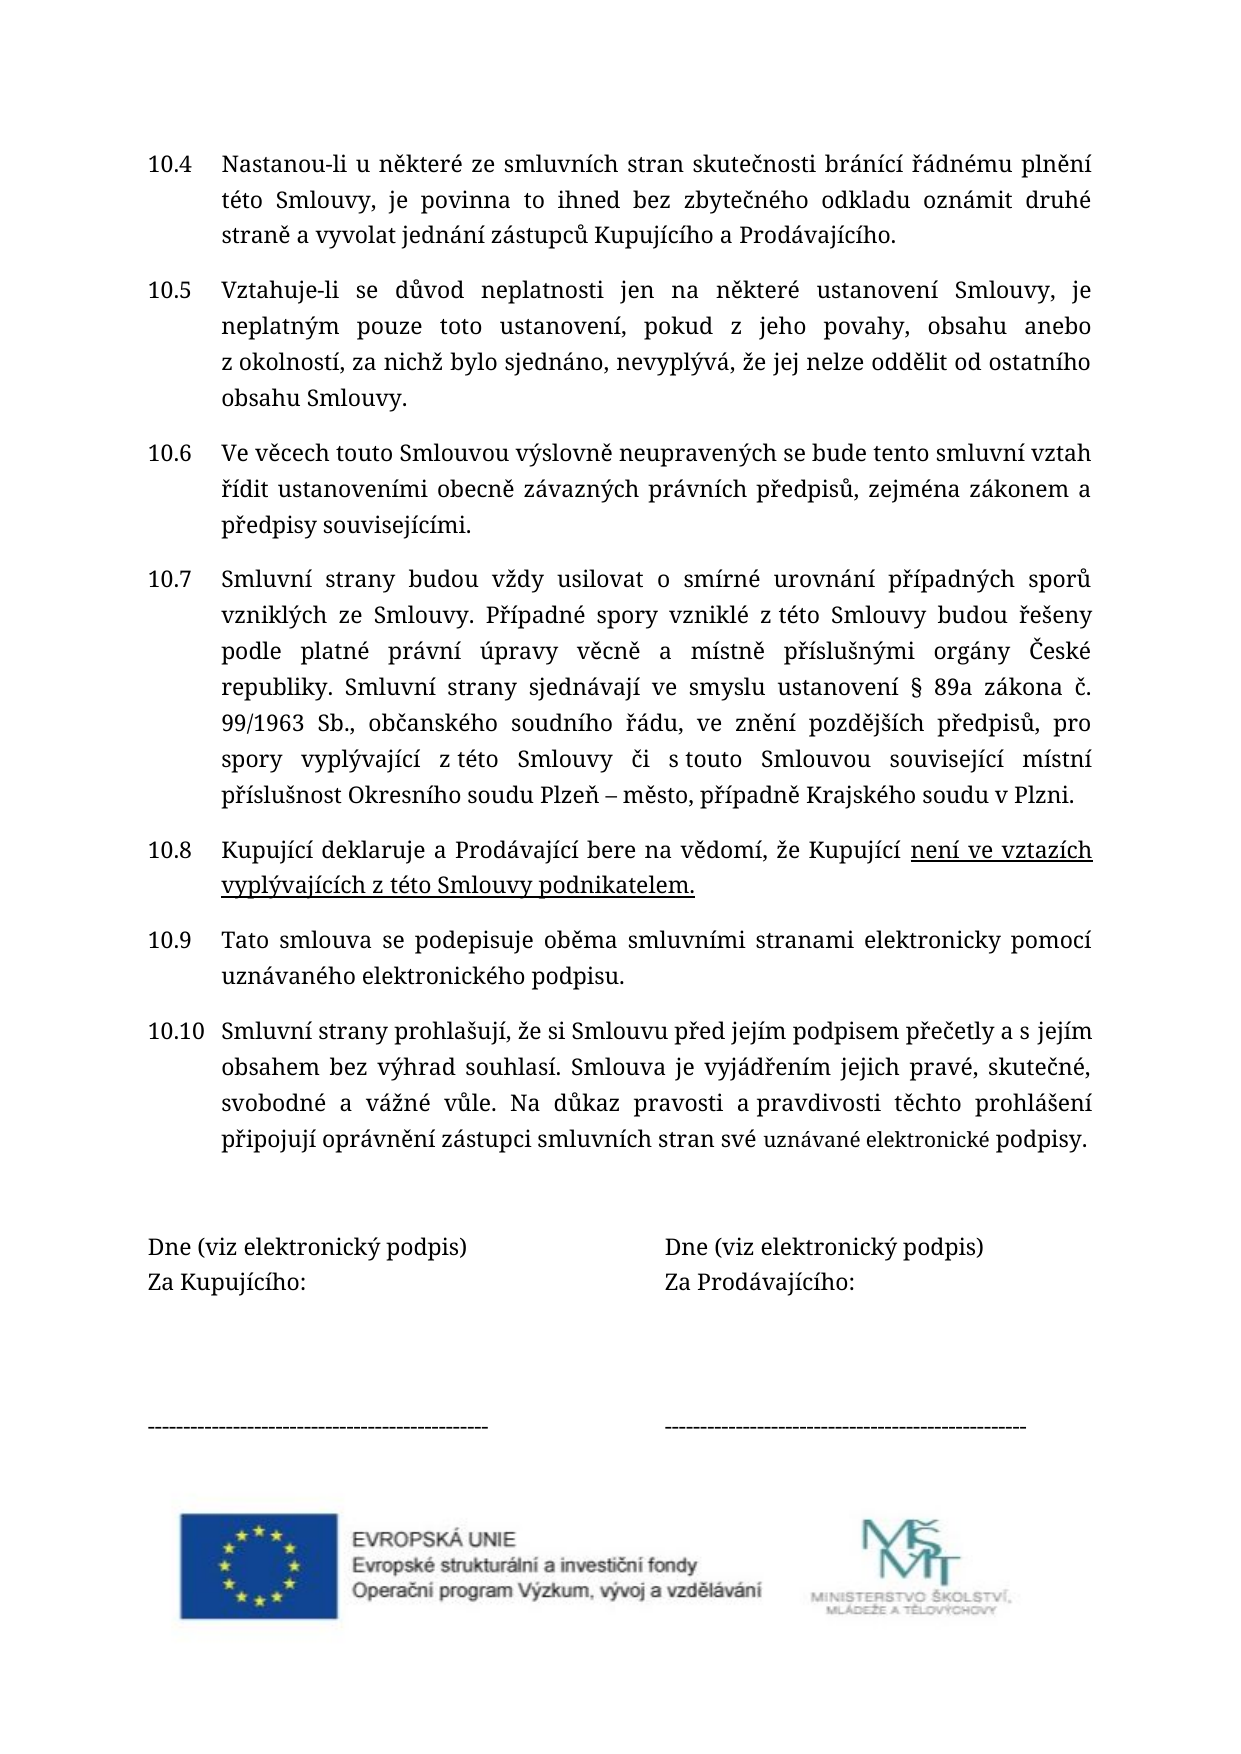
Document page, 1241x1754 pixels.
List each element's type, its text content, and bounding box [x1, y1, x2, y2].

table_header Dne (viz elektronický podpis) Za Prodávajícího: --------------------------------------------------- [doplní DODAVATEL] podepsáno elektronicky [576, 1230, 1048, 1445]
text 10.10 Smluvní strany prohlašují, že si Smlouvu před jejím podpisem přečetly a s jejím obsahem bez výhrad souhlasí. Smlouva je vyjádřením jejich pravé, skutečné, svobodné a vážné vůle. Na důkaz pravosti a pravdivosti těchto prohlášení připojují oprávnění zástupci smluvních stran své uznávané elektronické podpisy. [148, 1015, 1093, 1154]
text 10.4 Nastanou-li u některé ze smluvních stran skutečnosti bránící řádnému plnění této Smlouvy, je povinna to ihned bez zbytečného odkladu oznámit druhé straně a vyvolat jednání zástupců Kupujícího a Prodávajícího. [148, 148, 1093, 251]
text 10.6 Ve věcech touto Smlouvou výslovně neupravených se bude tento smluvní vztah řídit ustanoveními obecně závazných právních předpisů, zejména zákonem a předpisy souvisejícími. [148, 437, 1093, 540]
text 10.9 Tato smlouva se podepisuje oběma smluvními stranami elektronicky pomocí uznávaného elektronického podpisu. [148, 924, 1093, 991]
picture [147, 1469, 1093, 1653]
text 10.7 Smluvní strany budou vždy usilovat o smírné urovnání případných sporů vzniklých ze Smlouvy. Případné spory vzniklé z této Smlouvy budou řešeny podle platné právní úpravy věcně a místně příslušnými orgány České republiky. Smluvní strany sjednávají ve smyslu ustanovení § 89a zákona č. 99/1963 Sb., občanského soudního řádu, ve znění pozdějších předpisů, pro spory vyplývající z této Smlouvy či s touto Smlouvou související místní příslušnost Okresního soudu Plzeň – město, případně Krajského soudu v Plzni. [148, 563, 1093, 810]
text 10.8 Kupující deklaruje a Prodávající bere na vědomí, že Kupující není ve vztazích vyplývajících z této Smlouvy podnikatelem. [148, 833, 1093, 901]
text 10.5 Vztahuje-li se důvod neplatnosti jen na některé ustanovení Smlouvy, je neplatným pouze toto ustanovení, pokud z jeho povahy, obsahu anebo z okolností, za nichž bylo sjednáno, nevyplývá, že jej nelze oddělit od ostatního obsahu Smlouvy. [148, 274, 1093, 413]
